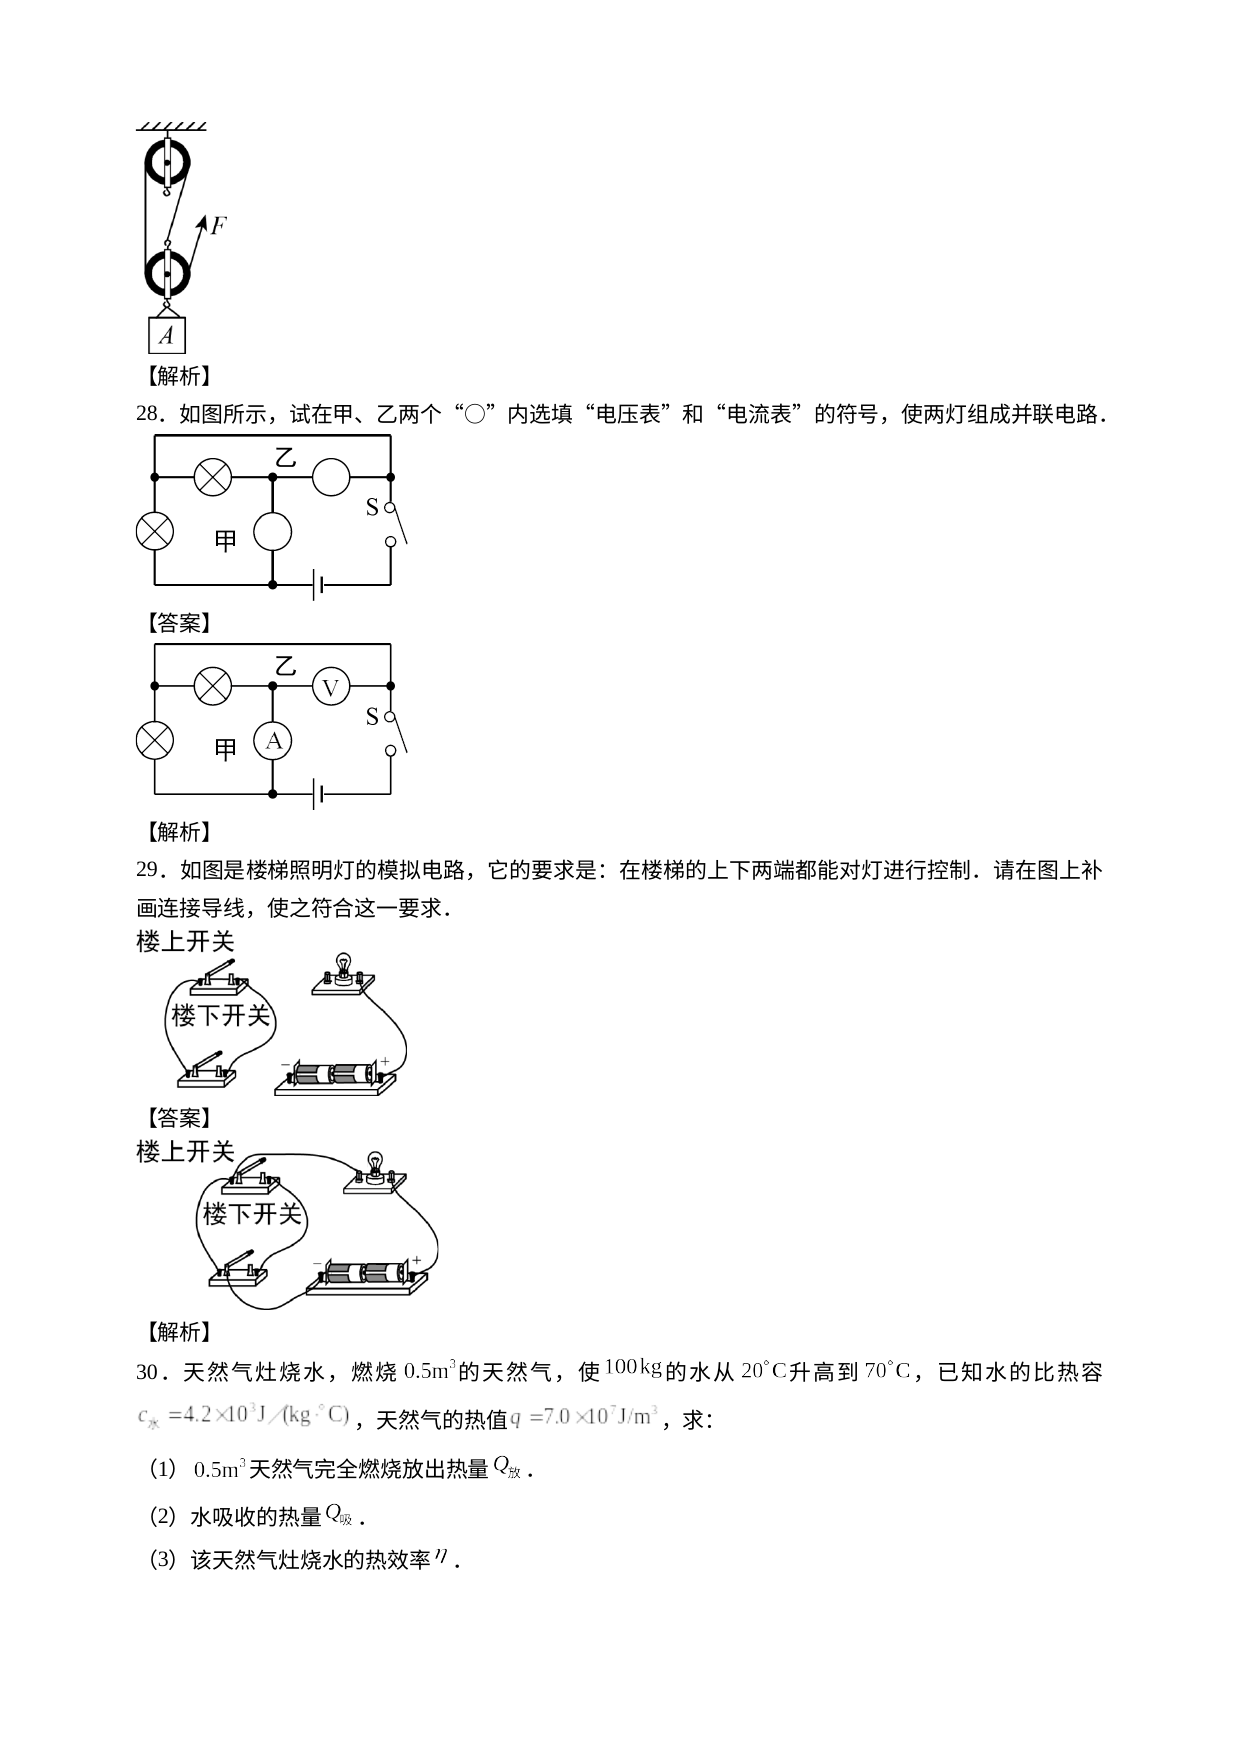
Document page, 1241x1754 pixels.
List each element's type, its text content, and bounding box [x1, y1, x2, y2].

text 【解析】 [136, 1314, 1104, 1346]
text 【解析】 [136, 359, 1104, 391]
picture [135, 122, 227, 354]
picture [135, 1138, 439, 1310]
text （3）该天然气灶烧水的热效率． [136, 1543, 1104, 1575]
picture [135, 643, 409, 810]
text （1）天然气完全燃烧放出热量． [136, 1447, 1104, 1489]
text 30．天然气灶烧水，燃烧的天然气，使的水从升高到，已知水的比热容，天然气的热值，求： [136, 1352, 1104, 1441]
picture [135, 434, 409, 601]
text 29．如图是楼梯照明灯的模拟电路，它的要求是：在楼梯的上下两端都能对灯进行控制．请在图上补画连接导线，使之符合这一要求． [136, 853, 1104, 922]
text 28．如图所示，试在甲、乙两个“○”内选填“电压表”和“电流表”的符号，使两灯组成并联电路． [136, 397, 1104, 428]
text 【答案】 [136, 1101, 1104, 1132]
picture [135, 928, 407, 1096]
text 【解析】 [136, 815, 1104, 846]
text （2）水吸收的热量． [136, 1495, 1104, 1537]
text 【答案】 [136, 606, 1104, 638]
